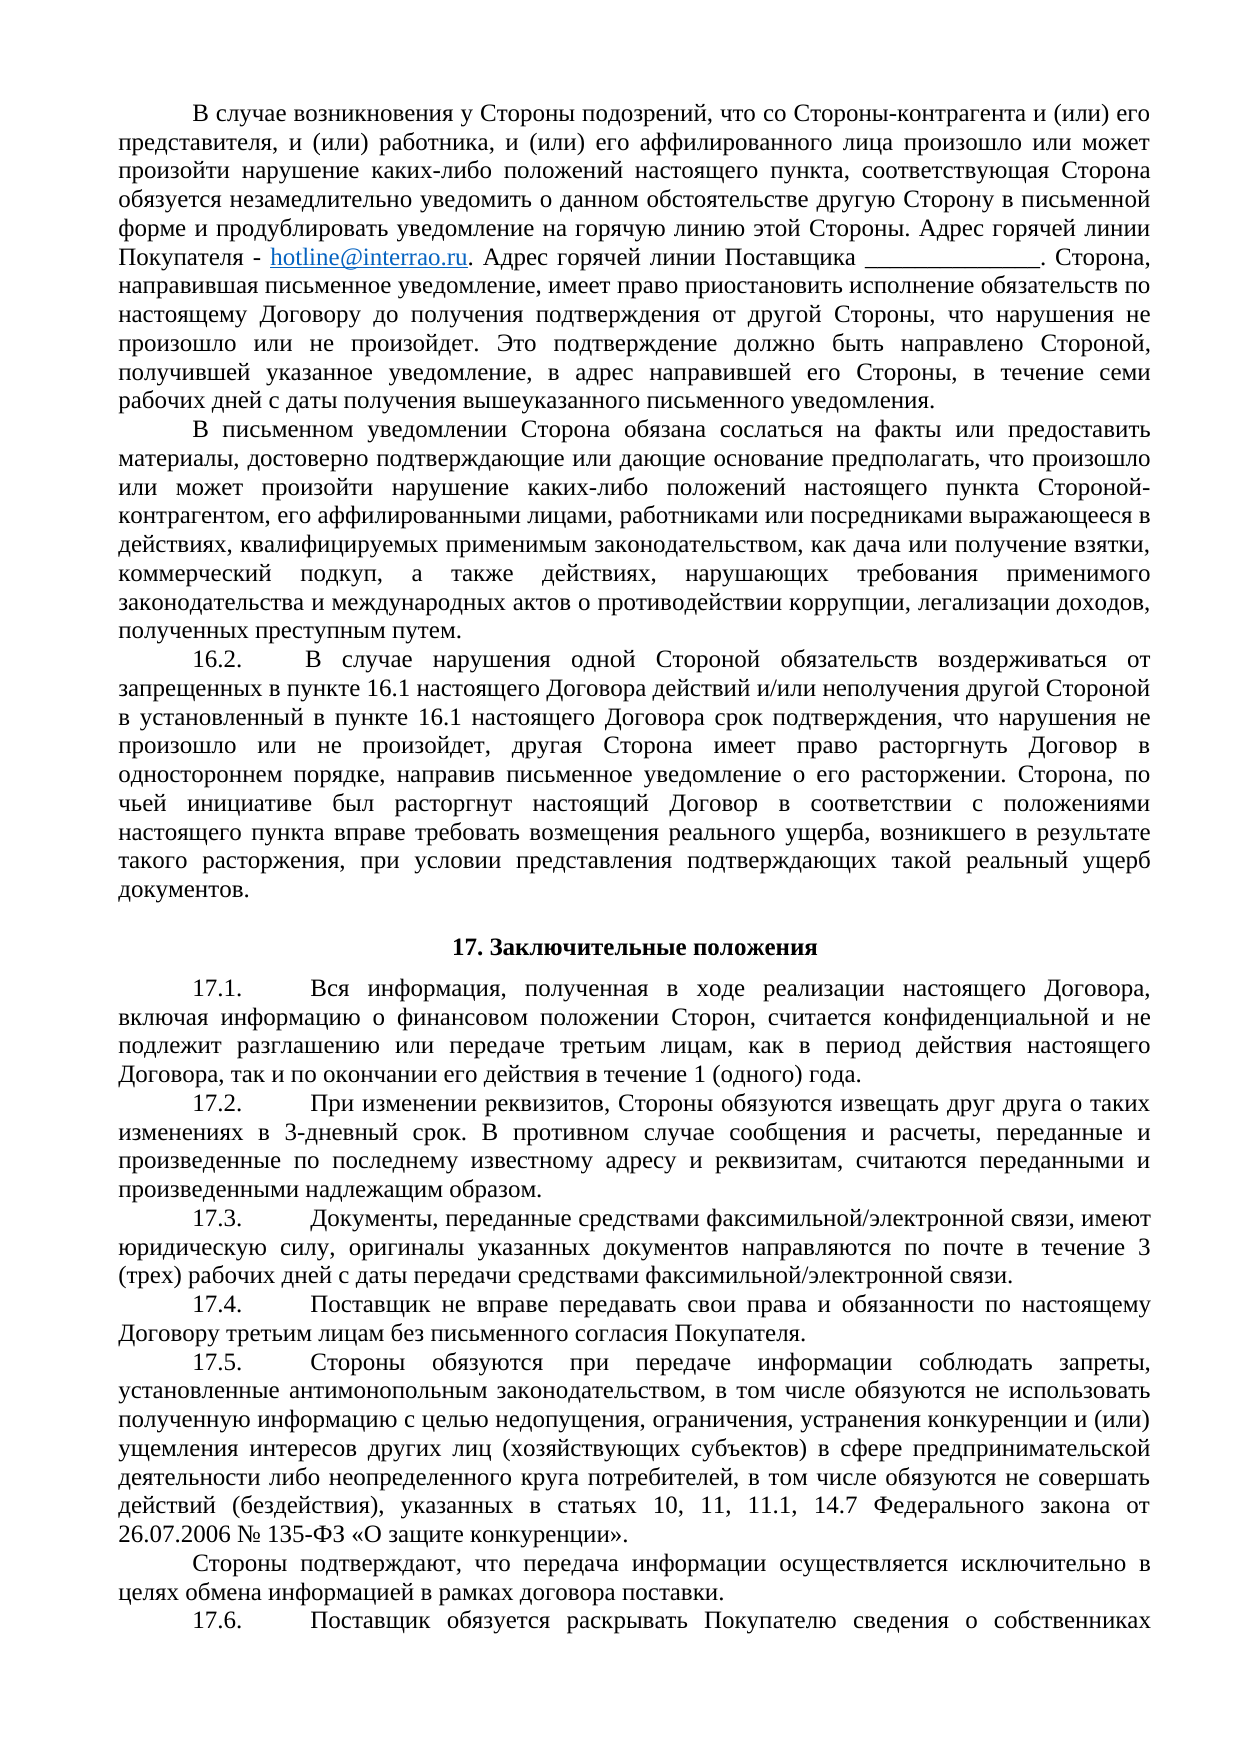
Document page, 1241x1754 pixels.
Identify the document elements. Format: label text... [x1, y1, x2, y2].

text В случае возникновения у Стороны подозрений, что со Стороны-контрагента и (или) его представителя, и (или) работника, и (или) его аффилированного лица произошло или может произойти нарушение каких-либо положений настоящего пункта, соответствующая Сторона обязуется незамедлительно уведомить о данном обстоятельстве другую Сторону в письменной форме и продублировать уведомление на горячую линию этой Стороны. Адрес горячей линии Покупателя - hotline@interrao.ru. Адрес горячей линии Поставщика ______________. Сторона, направившая письменное уведомление, имеет право приостановить исполнение обязательств по настоящему Договору до получения подтверждения от другой Стороны, что нарушения не произошло или не произойдет. Это подтверждение должно быть направлено Стороной, получившей указанное уведомление, в адрес направившей его Стороны, в течение семи рабочих дней с даты получения вышеуказанного письменного уведомления. [118, 98, 1152, 414]
list Стороны обязуются при передаче информации соблюдать запреты, установленные антимонопольным законодательством, в том числе обязуются не использовать полученную информацию с целью недопущения, ограничения, устранения конкуренции и (или) ущемления интересов других лиц (хозяйствующих субъектов) в сфере предпринимательской деятельности либо неопределенного круга потребителей, в том числе обязуются не совершать действий (бездействия), указанных в статьях 10, 11, 11.1, 14.7 Федерального закона от 26.07.2006 № 135-ФЗ «О защите конкуренции». [118, 1347, 1152, 1548]
list Документы, переданные средствами факсимильной/электронной связи, имеют юридическую силу, оригиналы указанных документов направляются по почте в течение 3 (трех) рабочих дней с даты передачи средствами факсимильной/электронной связи. [118, 1203, 1152, 1289]
list В случае нарушения одной Стороной обязательств воздерживаться от запрещенных в пункте 16.1 настоящего Договора действий и/или неполучения другой Стороной в установленный в пункте 16.1 настоящего Договора срок подтверждения, что нарушения не произошло или не произойдет, другая Сторона имеет право расторгнуть Договор в одностороннем порядке, направив письменное уведомление о его расторжении. Сторона, по чьей инициативе был расторгнут настоящий Договор в соответствии с положениями настоящего пункта вправе требовать возмещения реального ущерба, возникшего в результате такого расторжения, при условии представления подтверждающих такой реальный ущерб документов. [118, 644, 1152, 903]
text Стороны подтверждают, что передача информации осуществляется исключительно в целях обмена информацией в рамках договора поставки. [118, 1548, 1152, 1605]
text В письменном уведомлении Сторона обязана сослаться на факты или предоставить материалы, достоверно подтверждающие или дающие основание предполагать, что произошло или может произойти нарушение каких-либо положений настоящего пункта Стороной-контрагентом, его аффилированными лицами, работниками или посредниками выражающееся в действиях, квалифицируемых применимым законодательством, как дача или получение взятки, коммерческий подкуп, а также действиях, нарушающих требования применимого законодательства и международных актов о противодействии коррупции, легализации доходов, полученных преступным путем. [118, 414, 1152, 644]
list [118, 1605, 1152, 1634]
list Поставщик не вправе передавать свои права и обязанности по настоящему Договору третьим лицам без письменного согласия Покупателя. [118, 1289, 1152, 1347]
list Заключительные положения [118, 932, 1152, 960]
list Вся информация, полученная в ходе реализации настоящего Договора, включая информацию о финансовом положении Сторон, считается конфиденциальной и не подлежит разглашению или передаче третьим лицам, как в период действия настоящего Договора, так и по окончании его действия в течение 1 (одного) года. [118, 973, 1152, 1088]
list При изменении реквизитов, Стороны обязуются извещать друг друга о таких изменениях в 3-дневный срок. В противном случае сообщения и расчеты, переданные и произведенные по последнему известному адресу и реквизитам, считаются переданными и произведенными надлежащим образом. [118, 1088, 1152, 1203]
